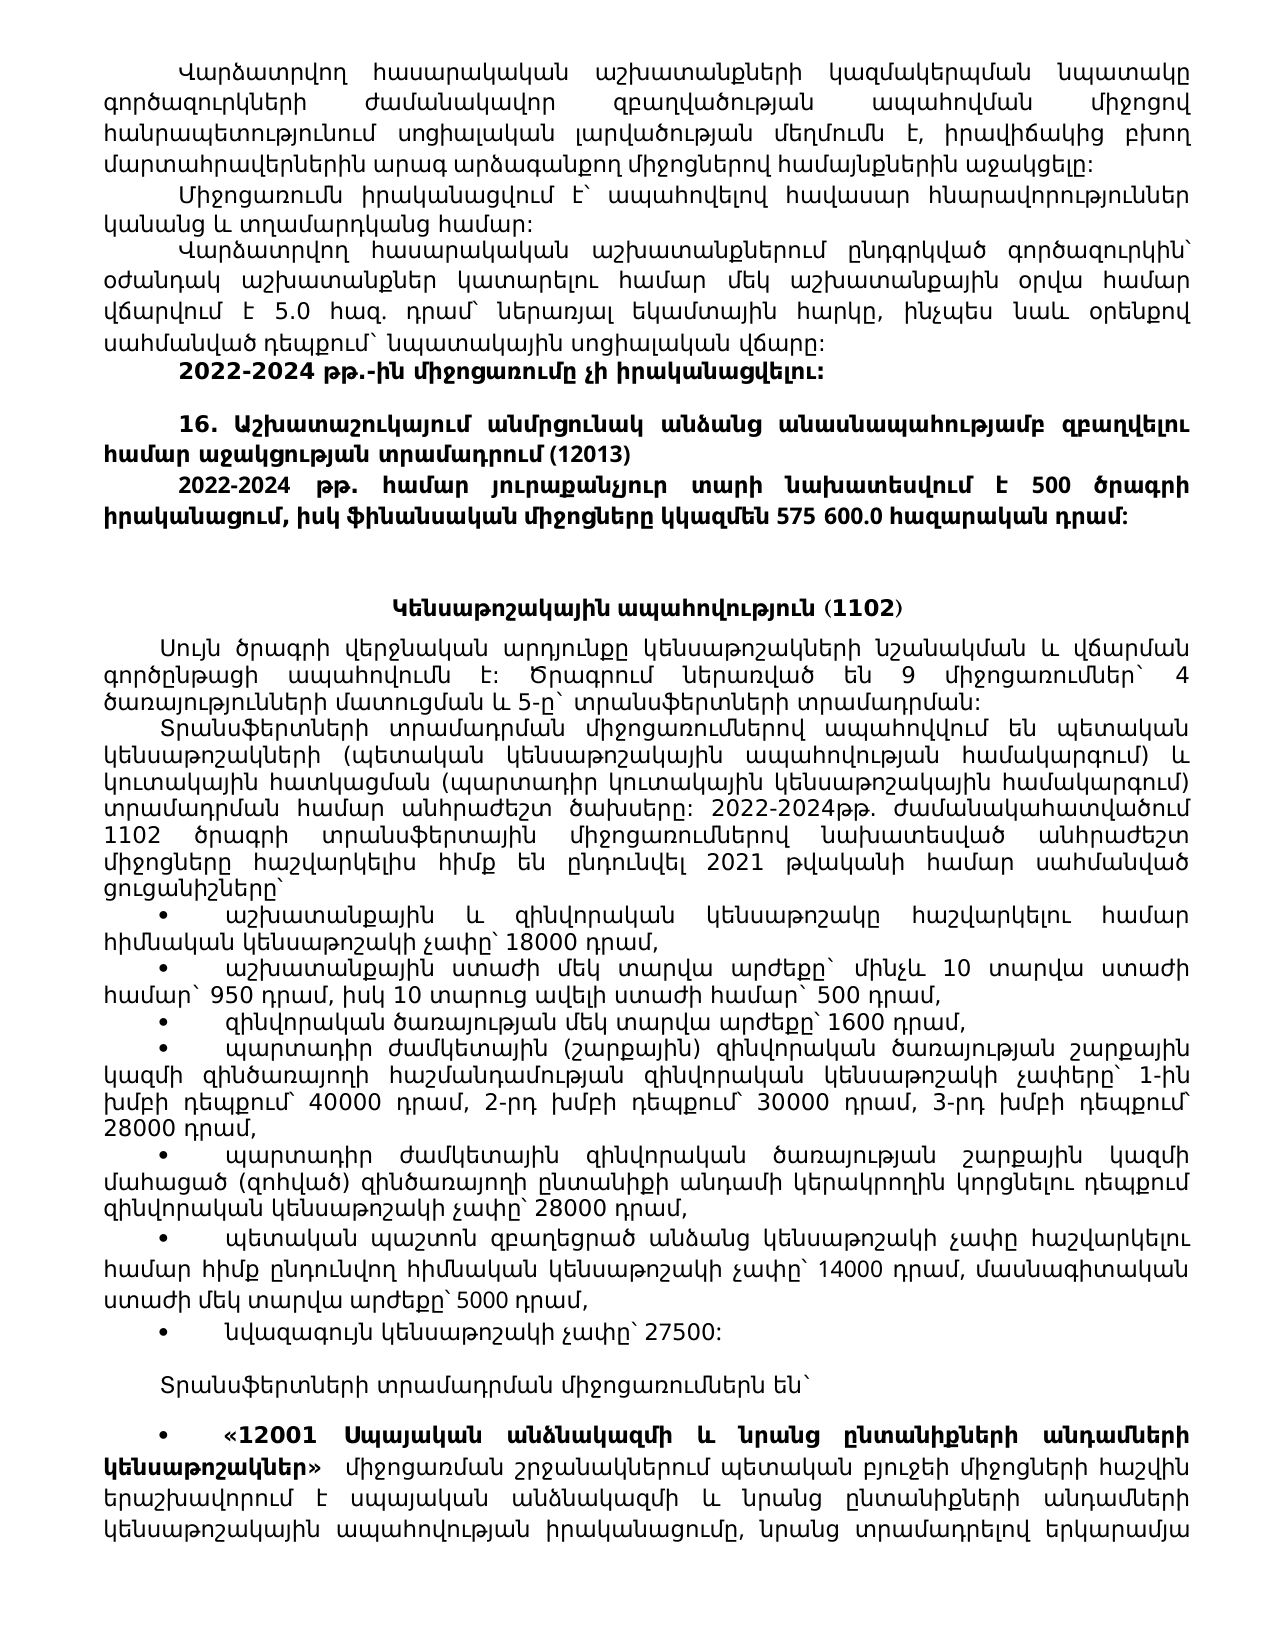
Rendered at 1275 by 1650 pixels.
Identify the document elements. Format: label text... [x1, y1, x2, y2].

text Վարձատրվող հասարակական աշխատանքներում ընդգրկված գործազուրկին՝ օժանդակ աշխատանքներ կատարելու համար մեկ աշխատանքային օրվա համար վճարվում է 5.0 հազ. դրամ՝ ներառյալ եկամտային հարկը, ինչպես նաև օրենքով սահմանված դեպքում` նպատակային սոցիալական վճարը: [103, 237, 1191, 358]
list զինվորական ծառայության մեկ տարվա արժեքը՝ 1600 դրամ, [103, 1009, 1191, 1035]
text Սույն ծրագրի վերջնական արդյունքը կենսաթոշակների նշանակման և վճարման գործընթացի ապահովումն է: Ծրագրում ներառված են 9 միջոցառումներ` 4 ծառայությունների մատուցման և 5-ը` տրանսֆերտների տրամադրման: [103, 635, 1191, 715]
text 16. Աշխատաշուկայում անմրցունակ անձանց անասնապահությամբ զբաղվելու համար աջակցության տրամադրում (12013) [103, 411, 1191, 469]
text Միջոցառումն իրականացվում է՝ ապահովելով հավասար հնարավորություններ կանանց և տղամարդկանց համար: [103, 179, 1191, 237]
list պարտադիր ժամկետային (շարքային) զինվորական ծառայության շարքային կազմի զինծառայողի հաշմանդամության զինվորական կենսաթոշակի չափերը՝ 1-ին խմբի դեպքում՝ 40000 դրամ, 2-րդ խմբի դեպքում՝ 30000 դրամ, 3-րդ խմբի դեպքում՝ 28000 դրամ, [103, 1035, 1191, 1142]
text 2022-2024 թթ.-ին միջոցառումը չի իրականացվելու: [103, 358, 1191, 384]
text Տրանսֆերտների տրամադրման միջոցառումներով ապահովվում են պետական կենսաթոշակների (պետական կենսաթոշակային ապահովության համակարգում) և կուտակային հատկացման (պարտադիր կուտակային կենսաթոշակային համակարգում) տրամադրման համար անհրաժեշտ ծախսերը: 2022-2024թթ. ժամանակահատվածում 1102 ծրագրի տրանսֆերտային միջոցառումներով նախատեսված անհրաժեշտ միջոցները հաշվարկելիս հիմք են ընդունվել 2021 թվականի համար սահմանված ցուցանիշները՝ [103, 715, 1191, 902]
list պետական պաշտոն զբաղեցրած անձանց կենսաթոշակի չափը հաշվարկելու համար հիմք ընդունվող հիմնական կենսաթոշակի չափը՝ 14000 դրամ, մասնագիտական ստաժի մեկ տարվա արժեքը՝ 5000 դրամ, [103, 1222, 1191, 1316]
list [103, 1419, 1191, 1544]
list աշխատանքային և զինվորական կենսաթոշակը հաշվարկելու համար հիմնական կենսաթոշակի չափը՝ 18000 դրամ, [103, 902, 1191, 955]
list պարտադիր ժամկետային զինվորական ծառայության շարքային կազմի մահացած (զոհված) զինծառայողի ընտանիքի անդամի կերակրողին կորցնելու դեպքում զինվորական կենսաթոշակի չափը՝ 28000 դրամ, [103, 1142, 1191, 1222]
list աշխատանքային ստաժի մեկ տարվա արժեքը` մինչև 10 տարվա ստաժի համար` 950 դրամ, իսկ 10 տարուց ավելի ստաժի համար` 500 դրամ, [103, 955, 1191, 1009]
text Վարձատրվող հասարակական աշխատանքների կազմակերպման նպատակը գործազուրկների ժամանակավոր զբաղվածության ապահովման միջոցով հանրապետությունում սոցիալական լարվածության մեղմումն է, իրավիճակից բխող մարտահրավերներին արագ արձագանքող միջոցներով համայնքներին աջակցելը: [103, 59, 1191, 179]
text 2022-2024 թթ. համար յուրաքանչյուր տարի նախատեսվում է 500 ծրագրի իրականացում, իսկ ֆինանսական միջոցները կկազմեն 575 600.0 հազարական դրամ: [103, 469, 1191, 532]
list նվազագույն կենսաթոշակի չափը՝ 27500: [103, 1316, 1153, 1347]
text Կենսաթոշակային ապահովություն 1102 [103, 592, 1191, 623]
text Տրանսֆերտների տրամադրման միջոցառումներն են` [103, 1372, 1191, 1399]
